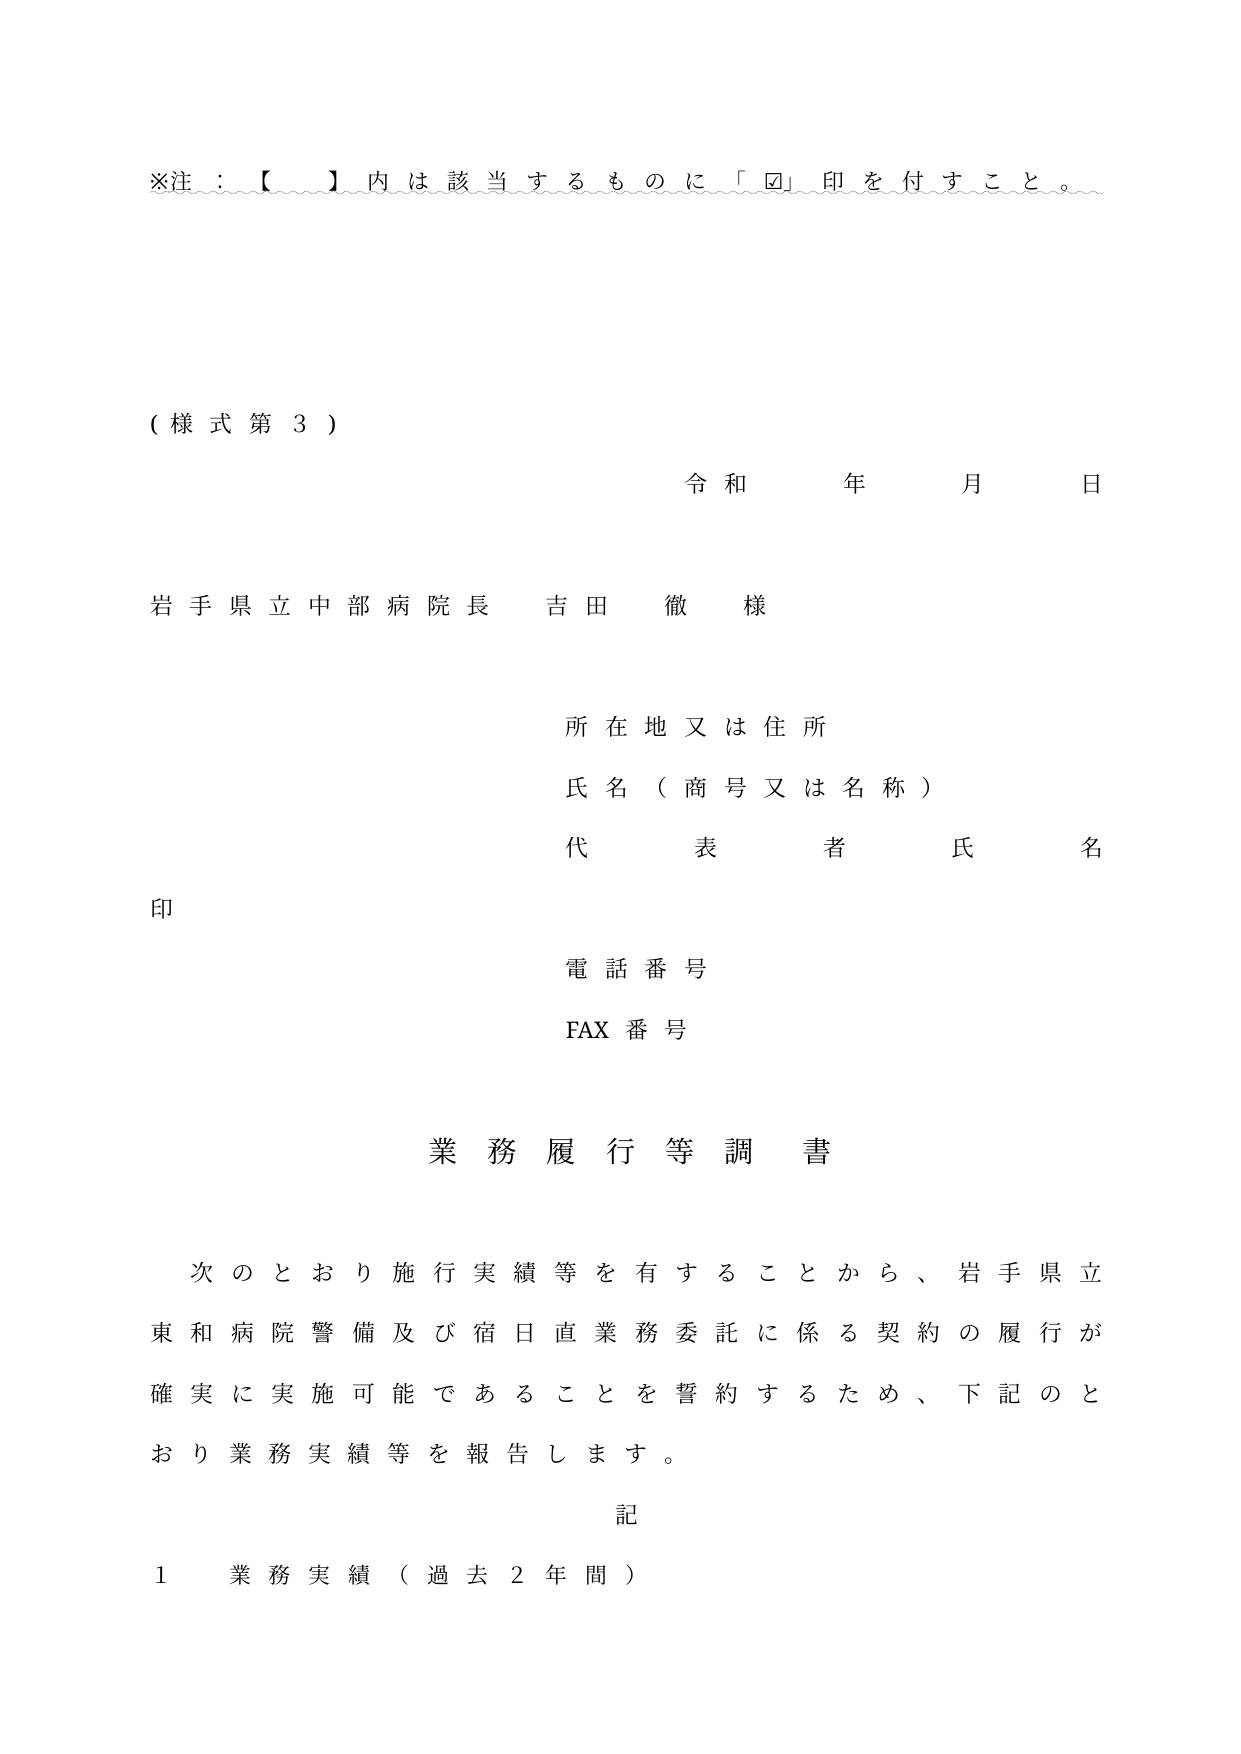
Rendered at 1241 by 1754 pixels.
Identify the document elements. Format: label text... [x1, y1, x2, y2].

text 所在地又は住所 [150, 695, 1120, 756]
text ※注：【 】内は該当するものに「☑」印を付すこと。 [150, 149, 1120, 210]
text 代表者氏名 印 [150, 816, 1120, 938]
text (様式第３) [150, 392, 1120, 453]
text 氏名（商号又は名称） [150, 756, 1120, 816]
text 令和 年 月 日 [150, 453, 1120, 513]
text 岩手県立中部病院長 吉田 徹 様 [150, 574, 1120, 634]
text 電話番号 [150, 938, 1120, 998]
text FAX番号 [150, 998, 1120, 1059]
text 次のとおり施行実績等を有することから、岩手県立東和病院警備及び宿日直業務委託に係る契約の履行が確実に実施可能であることを誓約するため、下記のとおり業務実績等を報告します。 [150, 1241, 1120, 1483]
subtitle 業務履行等調書 [150, 1119, 1120, 1180]
subtitle 記 [150, 1483, 1120, 1544]
text １ 業務実績（過去２年間） [150, 1544, 1120, 1604]
